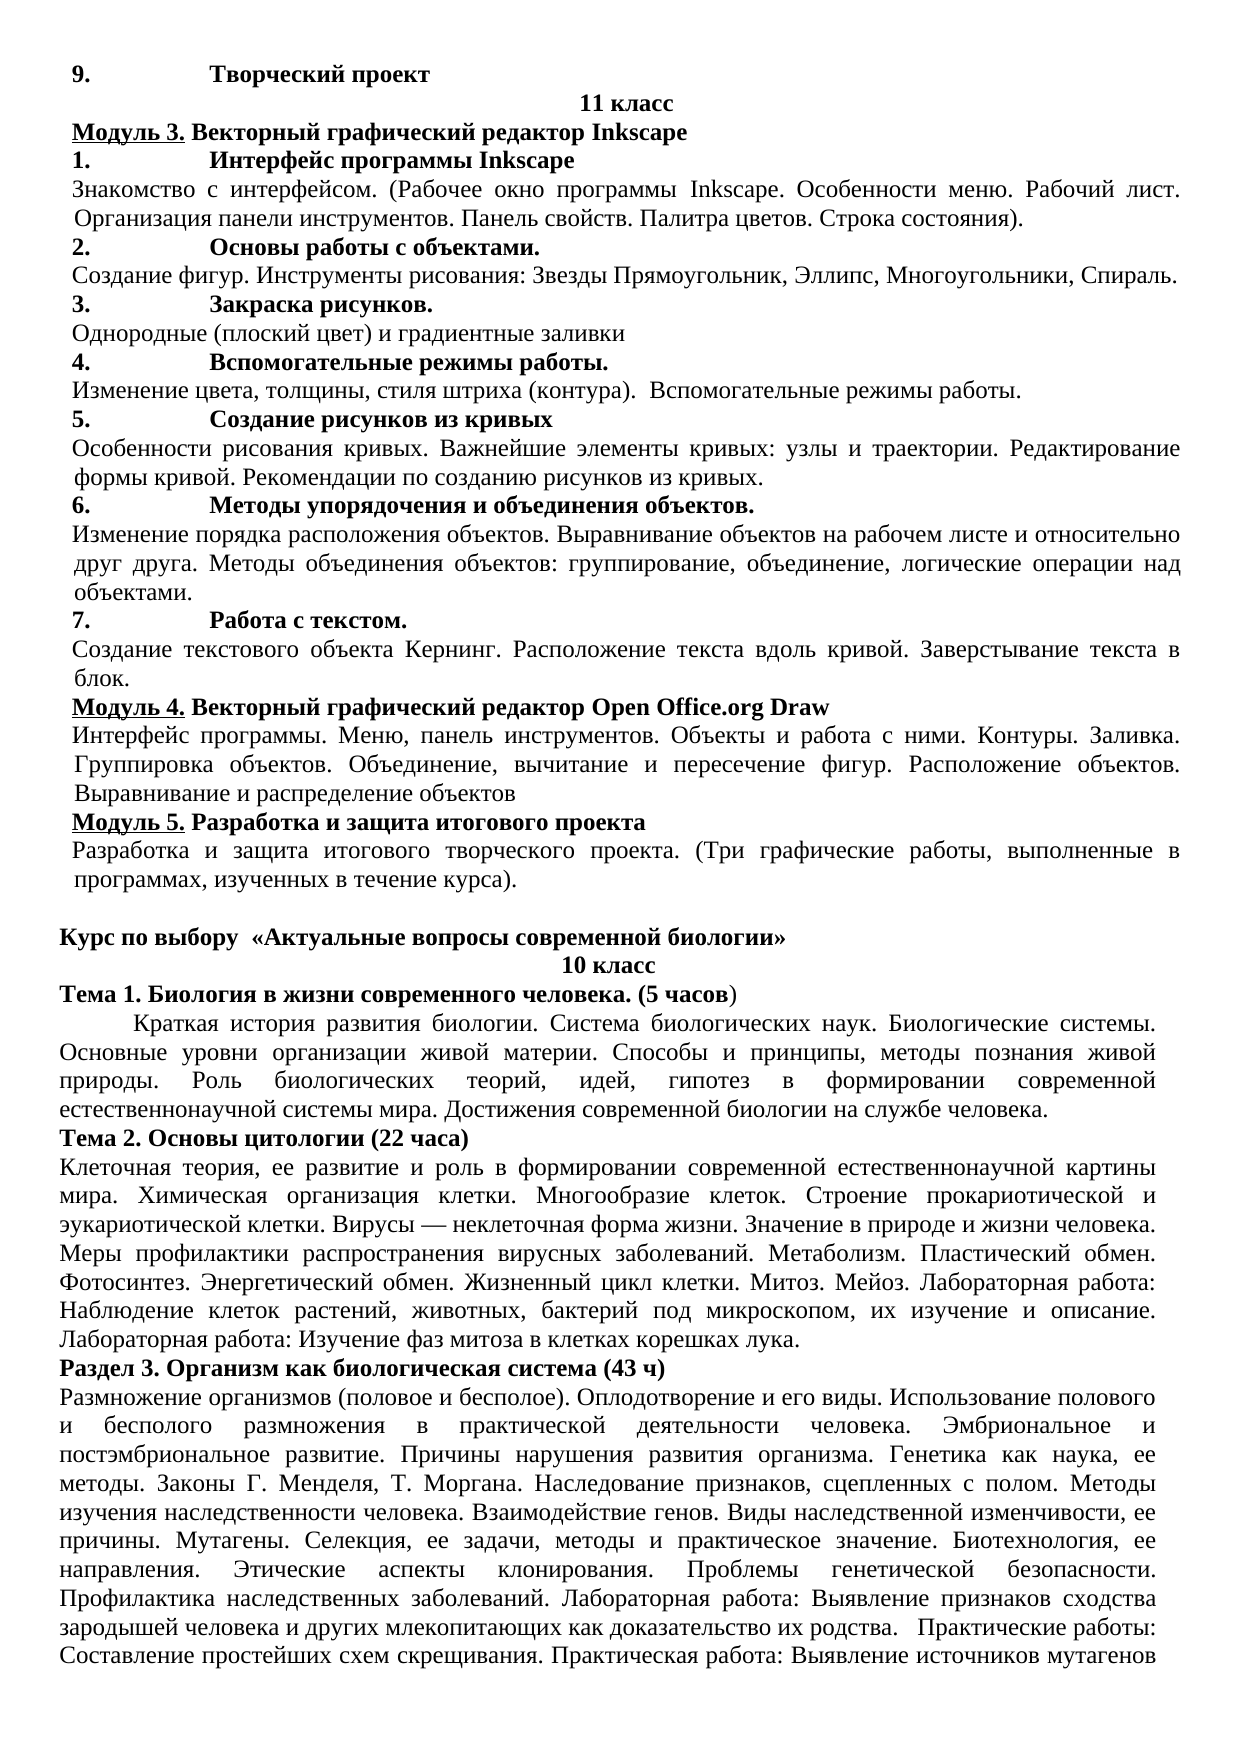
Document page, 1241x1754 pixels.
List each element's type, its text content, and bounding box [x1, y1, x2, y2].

text 10 класс [59, 950, 1157, 979]
list Творческий проект [72, 59, 1181, 88]
text Модуль 3. Векторный графический редактор Inkscape [72, 117, 1181, 145]
list Создание рисунков из кривых [72, 404, 1181, 433]
text Интерфейс программы. Меню, панель инструментов. Объекты и работа с ними. Контуры. Заливка. Группировка объектов. Объединение, вычитание и пересечение фигур. Расположение объектов. Выравнивание и распределение объектов [72, 720, 1181, 807]
text 11 класс [72, 88, 1181, 117]
list Основы работы с объектами. [72, 232, 1181, 260]
text Модуль 5. Разработка и защита итогового проекта [72, 807, 1181, 835]
list Методы упорядочения и объединения объектов. [72, 490, 1181, 519]
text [59, 1382, 1157, 1669]
list Работа с текстом. [72, 605, 1181, 634]
text Изменение порядка расположения объектов. Выравнивание объектов на рабочем листе и относительно друг друга. Методы объединения объектов: группирование, объединение, логические операции над объектами. [72, 519, 1181, 605]
list Вспомогательные режимы работы. [72, 347, 1181, 375]
text Особенности рисования кривых. Важнейшие элементы кривых: узлы и траектории. Редактирование формы кривой. Рекомендации по созданию рисунков из кривых. [72, 433, 1181, 490]
text Создание фигур. Инструменты рисования: Звезды Прямоугольник, Эллипс, Многоугольники, Спираль. [72, 260, 1181, 289]
text Однородные (плоский цвет) и градиентные заливки [72, 318, 1181, 347]
text Изменение цвета, толщины, стиля штриха (контура). Вспомогательные режимы работы. [72, 375, 1181, 404]
text Тема 2. Основы цитологии (22 часа) [59, 1123, 1157, 1152]
list Интерфейс программы Inkscape [72, 145, 1181, 174]
text Разработка и защита итогового творческого проекта. (Три графические работы, выполненные в программах, изученных в течение курса). [72, 835, 1181, 893]
text Знакомство с интерфейсом. (Рабочее окно программы Inkscape. Особенности меню. Рабочий лист. Организация панели инструментов. Панель свойств. Палитра цветов. Строка состояния). [72, 174, 1181, 232]
text Тема 1. Биология в жизни современного человека. (5 часов) [59, 979, 1157, 1008]
text Клеточная теория, ее развитие и роль в формировании современной естественнонаучной картины мира. Химическая организация клетки. Многообразие клеток. Строение прокариотической и эукариотической клетки. Вирусы — неклеточная форма жизни. Значение в природе и жизни человека. Меры профилактики распространения вирусных заболеваний. Метаболизм. Пластический обмен. Фотосинтез. Энергетический обмен. Жизненный цикл клетки. Митоз. Мейоз. Лабораторная работа: Наблюдение клеток растений, животных, бактерий под микроскопом, их изучение и описание. Лабораторная работа: Изучение фаз митоза в клетках корешках лука. [59, 1152, 1157, 1353]
list Закраска рисунков. [72, 289, 1181, 318]
text Краткая история развития биологии. Система биологических наук. Биологические системы. Основные уровни организации живой материи. Способы и принципы, методы познания живой природы. Роль биологических теорий, идей, гипотез в формировании современной естественнонаучной системы мира. Достижения современной биологии на службе человека. [59, 1008, 1157, 1123]
text Модуль 4. Векторный графический редактор Open Office.org Draw [72, 692, 1181, 720]
text Раздел 3. Организм как биологическая система (43 ч) [59, 1353, 1157, 1382]
text Курс по выбору «Актуальные вопросы современной биологии» [59, 922, 1181, 950]
text Создание текстового объекта Кернинг. Расположение текста вдоль кривой. Заверстывание текста в блок. [72, 634, 1181, 692]
